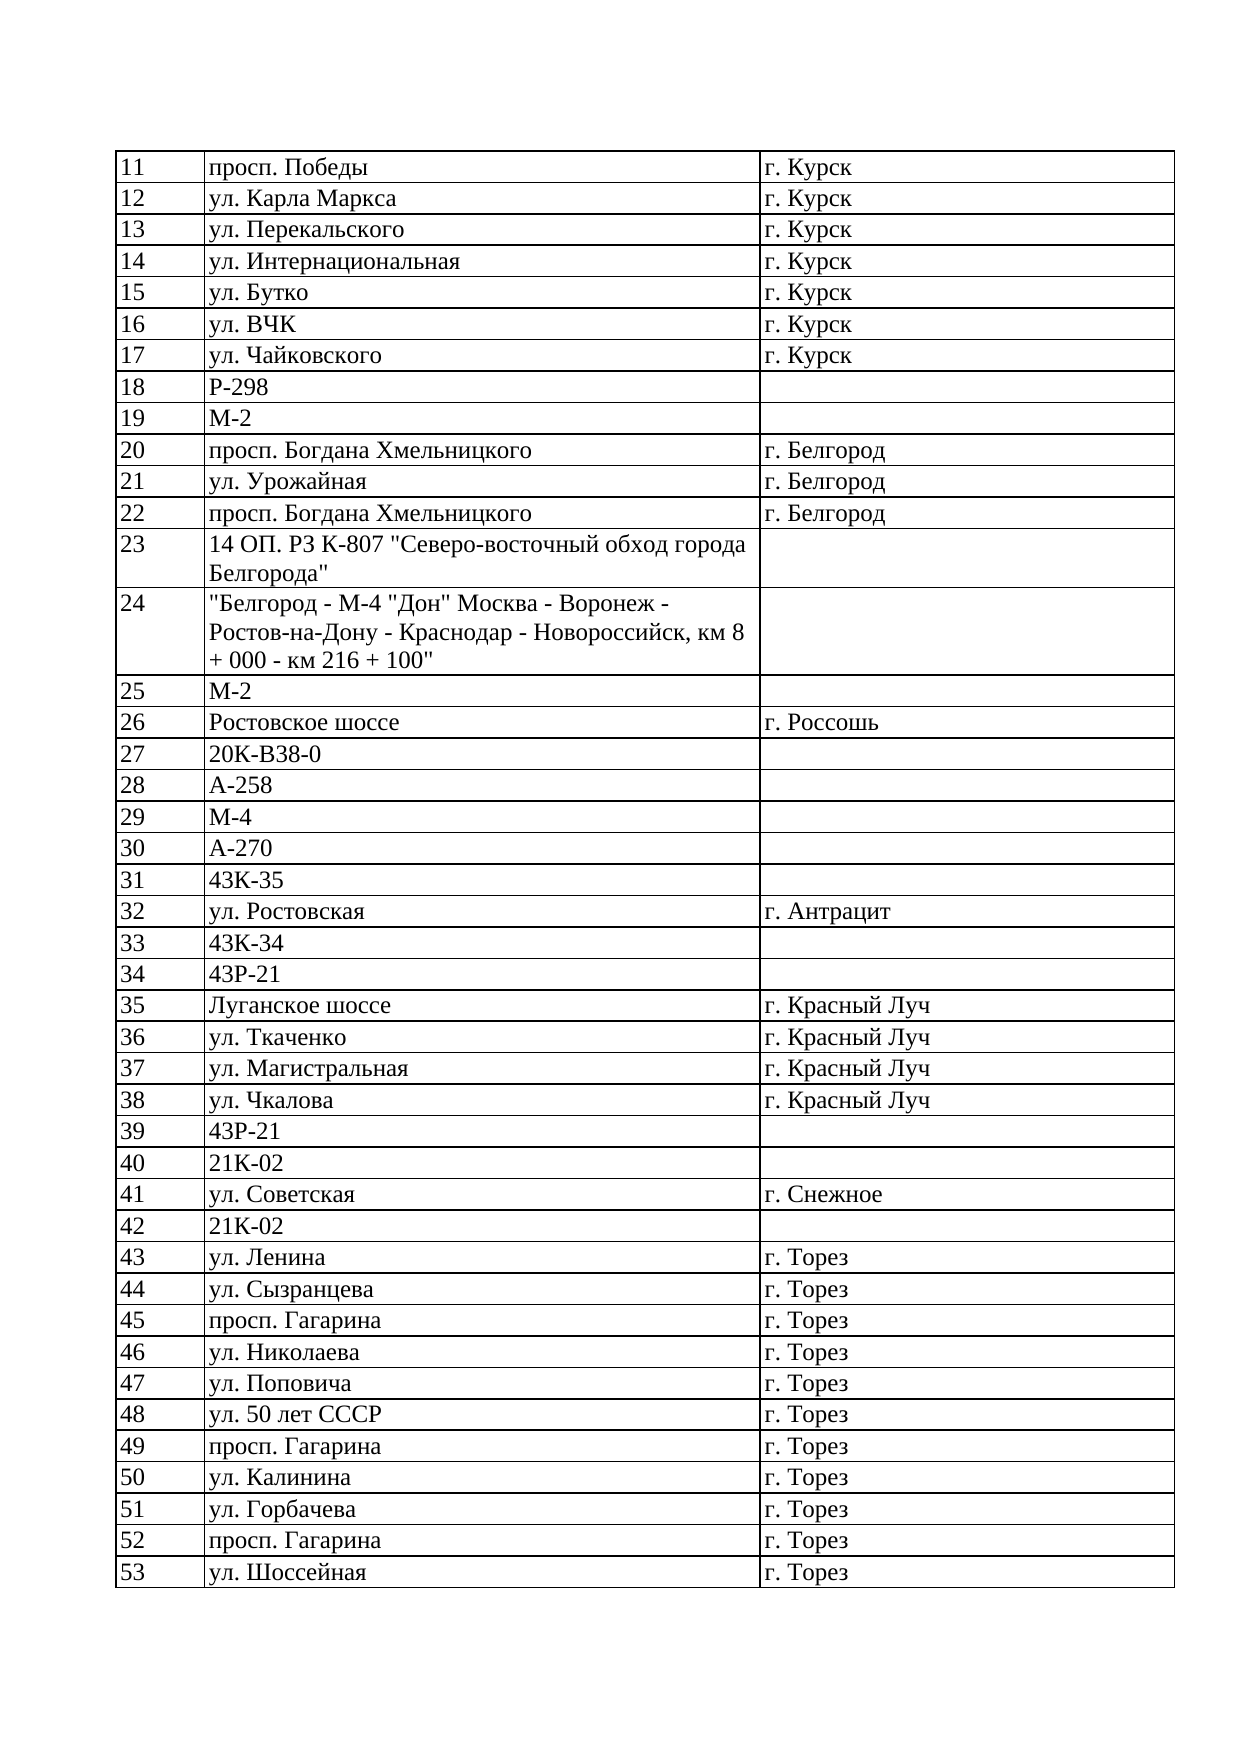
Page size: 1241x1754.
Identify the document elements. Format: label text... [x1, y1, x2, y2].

table_cell ул. Калинина [205, 1462, 759, 1492]
table_cell г. Курск [761, 215, 1174, 244]
table_cell 21 [117, 466, 204, 496]
table_cell М-2 [205, 403, 759, 433]
table_cell г. Белгород [761, 498, 1174, 527]
table_cell г. Снежное [761, 1179, 1174, 1209]
table_cell г. Белгород [761, 435, 1174, 464]
table_cell г. Торез [761, 1431, 1174, 1461]
table_cell 21К-02 [205, 1148, 759, 1178]
table_cell 37 [117, 1053, 204, 1083]
table_cell 17 [117, 340, 204, 370]
table_cell 43Р-21 [205, 959, 759, 989]
table_cell ул. Бутко [205, 277, 759, 307]
table_cell 16 [117, 309, 204, 339]
table_cell 25 [117, 676, 204, 706]
table_cell [761, 959, 1174, 989]
table_cell 36 [117, 1022, 204, 1052]
table_cell г. Торез [761, 1337, 1174, 1366]
table_cell 14 [117, 246, 204, 276]
table_cell ул. Чкалова [205, 1085, 759, 1115]
table_cell М-4 [205, 802, 759, 832]
table_cell 44 [117, 1274, 204, 1303]
table_cell 19 [117, 403, 204, 433]
table_cell 46 [117, 1337, 204, 1366]
table_cell [761, 588, 1174, 674]
table_cell просп. Гагарина [205, 1431, 759, 1461]
table_cell 30 [117, 833, 204, 863]
table_cell 43К-35 [205, 865, 759, 894]
table_cell 52 [117, 1525, 204, 1555]
table_cell 15 [117, 277, 204, 307]
table_cell просп. Гагарина [205, 1525, 759, 1555]
table_cell "Белгород - М-4 "Дон" Москва - Воронеж - Ростов-на-Дону - Краснодар - Новороссийск, км 8 + 000 - км 216 + 100" [205, 588, 759, 674]
table_cell ул. Горбачева [205, 1494, 759, 1524]
table_cell [761, 1148, 1174, 1178]
table_cell [761, 403, 1174, 433]
table_cell 49 [117, 1431, 204, 1461]
table_cell 33 [117, 928, 204, 957]
table_cell 21К-02 [205, 1211, 759, 1241]
table_cell Р-298 [205, 372, 759, 402]
table_cell Ростовское шоссе [205, 707, 759, 737]
table_cell г. Торез [761, 1274, 1174, 1303]
table_cell ул. Ткаченко [205, 1022, 759, 1052]
table_cell ул. Советская [205, 1179, 759, 1209]
table_cell 29 [117, 802, 204, 832]
table_cell [761, 529, 1174, 587]
table_cell 23 [117, 529, 204, 587]
table_cell ул. Николаева [205, 1337, 759, 1366]
table_cell просп. Гагарина [205, 1305, 759, 1335]
table_cell А-258 [205, 770, 759, 800]
table_cell 35 [117, 991, 204, 1020]
table_cell 42 [117, 1211, 204, 1241]
table_cell 51 [117, 1494, 204, 1524]
table_cell 50 [117, 1462, 204, 1492]
table_cell [761, 928, 1174, 957]
table_cell 45 [117, 1305, 204, 1335]
table_cell 26 [117, 707, 204, 737]
table_cell г. Торез [761, 1400, 1174, 1429]
table_cell 32 [117, 896, 204, 926]
table_cell г. Курск [761, 152, 1174, 181]
table_cell 24 [117, 588, 204, 674]
table_cell 20К-В38-0 [205, 739, 759, 769]
table_cell 39 [117, 1116, 204, 1146]
table_cell ул. ВЧК [205, 309, 759, 339]
table_cell 14 ОП. РЗ К-807 "Северо-восточный обход города Белгорода" [205, 529, 759, 587]
table_cell [761, 676, 1174, 706]
table_cell 41 [117, 1179, 204, 1209]
table_cell г. Торез [761, 1462, 1174, 1492]
table_cell 43Р-21 [205, 1116, 759, 1146]
table_cell [761, 1211, 1174, 1241]
table_cell 48 [117, 1400, 204, 1429]
table_cell 12 [117, 183, 204, 213]
table_cell ул. Магистральная [205, 1053, 759, 1083]
table_cell г. Курск [761, 183, 1174, 213]
table_cell 43 [117, 1242, 204, 1272]
table_cell г. Курск [761, 277, 1174, 307]
table_cell ул. Ленина [205, 1242, 759, 1272]
table_cell ул. Поповича [205, 1368, 759, 1398]
table_cell ул. 50 лет СССР [205, 1400, 759, 1429]
table_cell 40 [117, 1148, 204, 1178]
table_cell ул. Шоссейная [205, 1557, 759, 1587]
table_cell г. Торез [761, 1305, 1174, 1335]
table_cell ул. Чайковского [205, 340, 759, 370]
table_cell [761, 865, 1174, 894]
table_cell г. Красный Луч [761, 991, 1174, 1020]
table_cell А-270 [205, 833, 759, 863]
table_cell ул. Ростовская [205, 896, 759, 926]
table_cell 20 [117, 435, 204, 464]
table_cell г. Красный Луч [761, 1053, 1174, 1083]
table_cell г. Торез [761, 1368, 1174, 1398]
table_cell просп. Богдана Хмельницкого [205, 435, 759, 464]
table_cell 43К-34 [205, 928, 759, 957]
table_cell М-2 [205, 676, 759, 706]
table_cell [761, 770, 1174, 800]
table_cell 18 [117, 372, 204, 402]
table_cell просп. Богдана Хмельницкого [205, 498, 759, 527]
table_cell Луганское шоссе [205, 991, 759, 1020]
table_cell 34 [117, 959, 204, 989]
table_cell [761, 739, 1174, 769]
table_cell [761, 802, 1174, 832]
table_cell 22 [117, 498, 204, 527]
table_cell 47 [117, 1368, 204, 1398]
table_cell 38 [117, 1085, 204, 1115]
table_cell г. Торез [761, 1242, 1174, 1272]
table_cell г. Курск [761, 309, 1174, 339]
table_cell 28 [117, 770, 204, 800]
table_cell г. Россошь [761, 707, 1174, 737]
table_cell г. Белгород [761, 466, 1174, 496]
table_cell просп. Победы [205, 152, 759, 181]
table_cell г. Курск [761, 340, 1174, 370]
table_cell г. Красный Луч [761, 1085, 1174, 1115]
table_cell г. Курск [761, 246, 1174, 276]
table_cell ул. Интернациональная [205, 246, 759, 276]
table_cell 13 [117, 215, 204, 244]
table_cell ул. Карла Маркса [205, 183, 759, 213]
table_cell 31 [117, 865, 204, 894]
table_cell ул. Урожайная [205, 466, 759, 496]
table_cell 53 [117, 1557, 204, 1587]
table_cell 27 [117, 739, 204, 769]
table_cell [761, 833, 1174, 863]
table_cell г. Торез [761, 1525, 1174, 1555]
table_cell ул. Сызранцева [205, 1274, 759, 1303]
table_cell [761, 1116, 1174, 1146]
table_cell г. Красный Луч [761, 1022, 1174, 1052]
table_cell г. Торез [761, 1557, 1174, 1587]
table_cell г. Антрацит [761, 896, 1174, 926]
table_cell ул. Перекальского [205, 215, 759, 244]
table_cell 11 [117, 152, 204, 181]
table_cell [761, 372, 1174, 402]
table_cell г. Торез [761, 1494, 1174, 1524]
